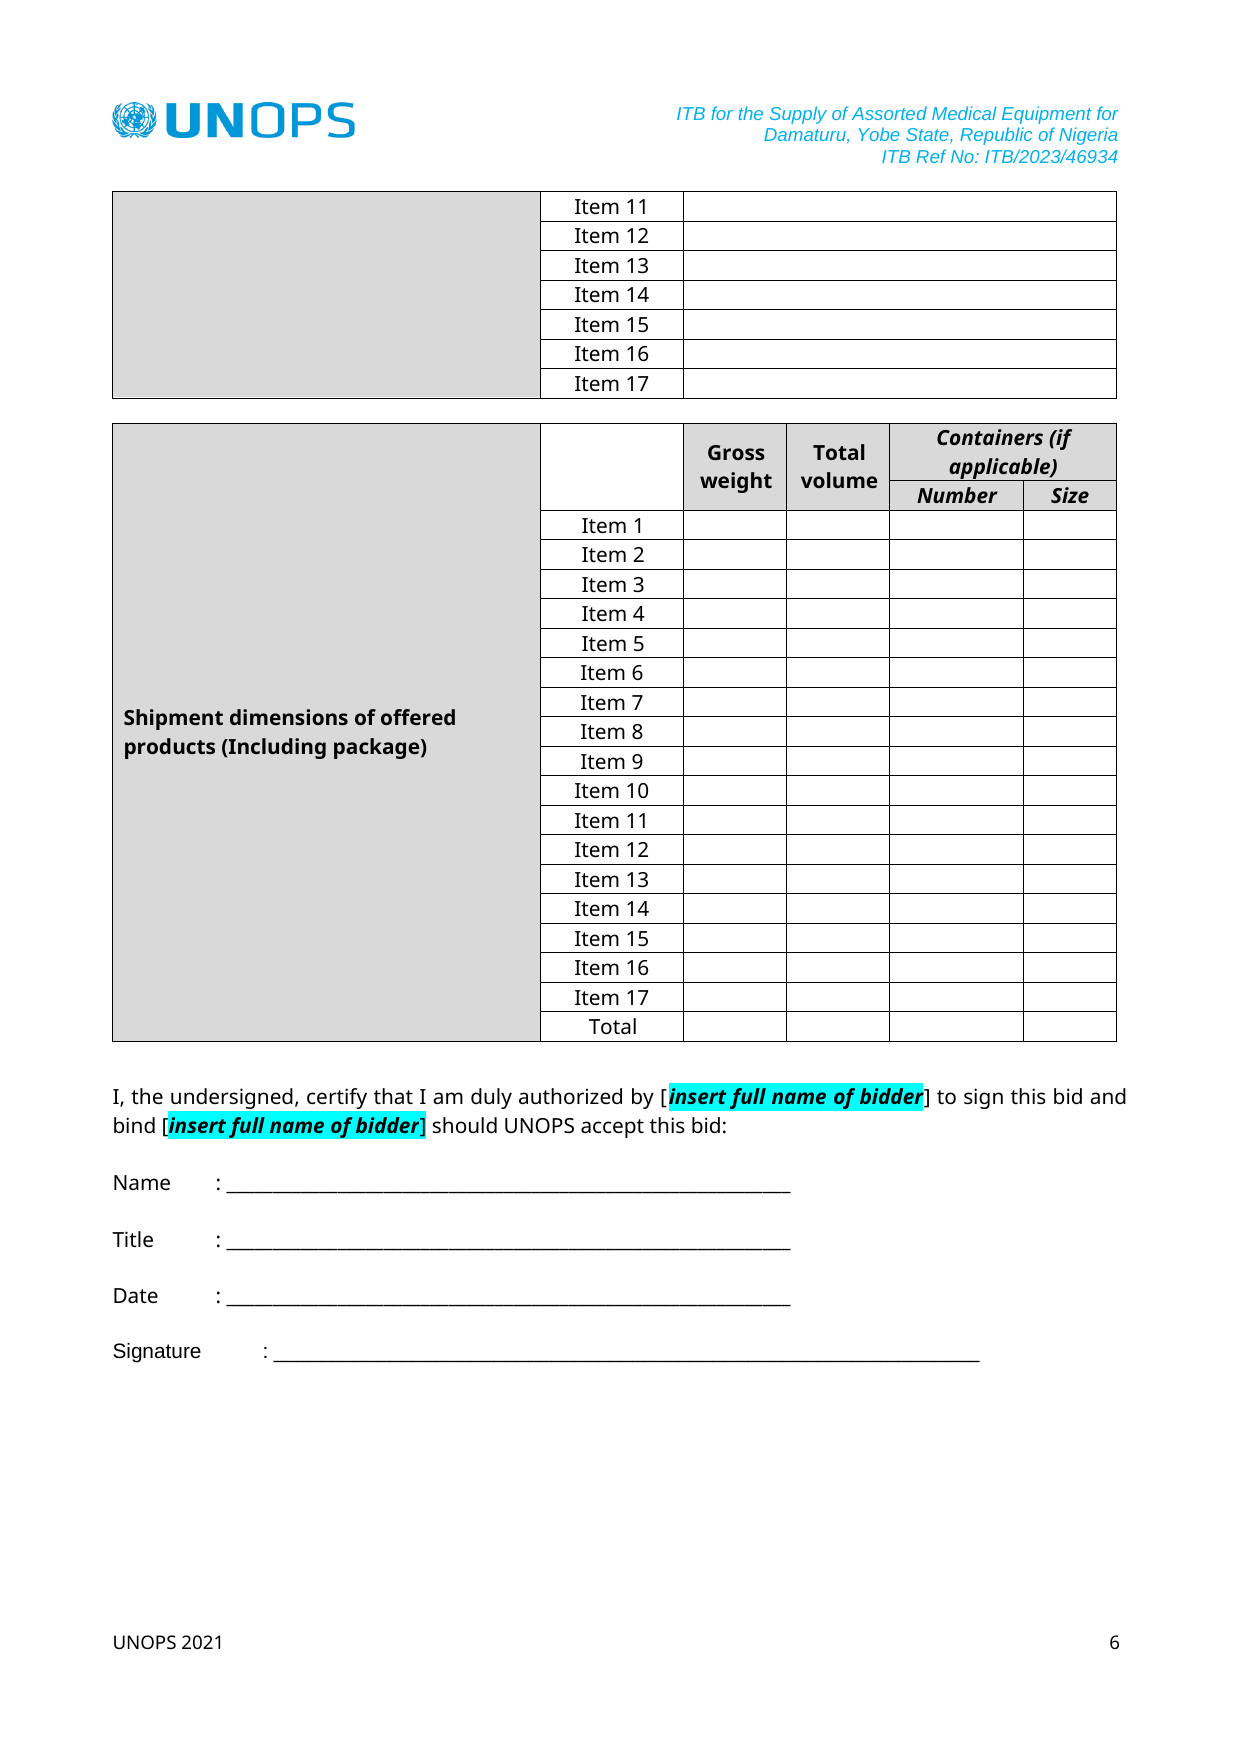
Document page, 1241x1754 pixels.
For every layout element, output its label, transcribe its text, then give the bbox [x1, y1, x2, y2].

picture [141, 112, 151, 128]
table_cell [684, 251, 1116, 279]
table_cell [684, 369, 1116, 397]
table_cell [890, 747, 1023, 775]
table_header Containers (if applicable) [890, 424, 1116, 480]
table_cell Item 17 [541, 369, 683, 397]
table_cell Item 2 [541, 540, 683, 569]
table_cell [787, 658, 889, 687]
table_cell [684, 192, 1116, 221]
table_cell [890, 924, 1023, 952]
table_cell [787, 688, 889, 716]
table_cell [684, 953, 786, 982]
table_cell [684, 599, 786, 628]
table_cell [684, 835, 786, 864]
table_cell [684, 776, 786, 805]
table_cell [684, 983, 786, 1011]
picture [298, 108, 315, 121]
table_cell [684, 688, 786, 716]
table_cell [890, 570, 1023, 598]
table_cell Item 7 [541, 688, 683, 716]
table_cell Item 11 [541, 192, 683, 221]
table_cell [1024, 540, 1116, 569]
table_cell Item 14 [541, 281, 683, 309]
table_cell Size [1024, 481, 1116, 510]
table_cell Item 1 [541, 511, 683, 539]
table_cell [787, 924, 889, 952]
table_cell [684, 658, 786, 687]
table_cell [684, 570, 786, 598]
table_cell [890, 806, 1023, 834]
table_cell Item 16 [541, 953, 683, 982]
table_cell [1024, 629, 1116, 657]
picture [334, 102, 355, 121]
table_cell Item 4 [541, 599, 683, 628]
table_cell [890, 894, 1023, 923]
table_cell [684, 511, 786, 539]
table_cell [684, 747, 786, 775]
table_cell [1024, 953, 1116, 982]
table_cell [684, 865, 786, 893]
table_cell Item 10 [541, 776, 683, 805]
table_cell Item 16 [541, 340, 683, 368]
table_cell [1024, 983, 1116, 1011]
table_cell [1024, 776, 1116, 805]
table_cell [890, 658, 1023, 687]
table_cell [684, 924, 786, 952]
table_header Gross weight [684, 424, 786, 510]
table_cell [1024, 570, 1116, 598]
table_cell Item 13 [541, 865, 683, 893]
table_header Shipment dimensions of offered products (Including package) [113, 424, 540, 1041]
text I, the undersigned, certify that I am duly authorized by [insert full name of bidder] to sign this bid and bind [insert full name of bidder] should UNOPS accept this bid: [112, 1082, 1128, 1139]
table_cell [684, 1012, 786, 1041]
table_cell [1024, 747, 1116, 775]
table_header [541, 424, 683, 510]
text Signature : _____________________________________________________________ [112, 1338, 1128, 1362]
text Title : _____________________________________________________________ [112, 1225, 1128, 1253]
table_cell Item 13 [541, 251, 683, 279]
picture [258, 107, 277, 134]
table_cell [1024, 806, 1116, 834]
picture [136, 102, 259, 138]
table_cell [890, 953, 1023, 982]
table_cell Item 3 [541, 570, 683, 598]
table_cell [890, 540, 1023, 569]
table_cell [787, 599, 889, 628]
table_cell [1024, 599, 1116, 628]
table_cell Item 12 [541, 835, 683, 864]
table_cell [787, 629, 889, 657]
table_cell Item 11 [541, 806, 683, 834]
table_cell [1024, 688, 1116, 716]
table_cell [890, 983, 1023, 1011]
table_cell Item 9 [541, 747, 683, 775]
table_cell [684, 222, 1116, 250]
table_cell [890, 717, 1023, 746]
table_cell [787, 570, 889, 598]
table_cell Item 15 [541, 924, 683, 952]
table_cell [890, 865, 1023, 893]
table_cell Item 12 [541, 222, 683, 250]
table_cell [787, 540, 889, 569]
table_cell [787, 717, 889, 746]
table_cell [684, 894, 786, 923]
table_cell Item 17 [541, 983, 683, 1011]
table_cell Item 8 [541, 717, 683, 746]
table_cell [787, 747, 889, 775]
table_cell [1024, 1012, 1116, 1041]
table_cell [890, 835, 1023, 864]
table_cell [1024, 865, 1116, 893]
table_cell Item 6 [541, 658, 683, 687]
table_cell [1024, 924, 1116, 952]
table_cell [684, 806, 786, 834]
table_cell [684, 629, 786, 657]
table_cell [1024, 717, 1116, 746]
table_cell [787, 894, 889, 923]
table_cell Item 14 [541, 894, 683, 923]
table_cell [1024, 511, 1116, 539]
table_cell [890, 511, 1023, 539]
table_cell [684, 540, 786, 569]
table_cell [787, 835, 889, 864]
table_cell [787, 983, 889, 1011]
table_cell Total [541, 1012, 683, 1041]
picture [112, 125, 121, 138]
table_cell [684, 717, 786, 746]
table_cell Item 15 [541, 310, 683, 338]
table_cell [684, 310, 1116, 338]
table_cell [890, 776, 1023, 805]
table_cell [684, 340, 1116, 368]
table_cell [890, 599, 1023, 628]
table_cell [890, 688, 1023, 716]
picture [276, 102, 348, 138]
table_cell [787, 511, 889, 539]
table_cell [1024, 658, 1116, 687]
table_cell [787, 953, 889, 982]
text Name : _____________________________________________________________ [112, 1168, 1128, 1196]
table_cell [787, 806, 889, 834]
table_cell [787, 776, 889, 805]
picture [127, 124, 133, 135]
picture [217, 118, 230, 138]
table_cell [890, 629, 1023, 657]
table_cell [890, 1012, 1023, 1041]
text Date : _____________________________________________________________ [112, 1282, 1128, 1310]
picture [112, 102, 133, 122]
table_cell Number [890, 481, 1023, 510]
table_cell [1024, 835, 1116, 864]
table_cell [684, 281, 1116, 309]
table_cell [1024, 894, 1116, 923]
table_cell Item 5 [541, 629, 683, 657]
table_header Total volume [787, 424, 889, 510]
table_cell [787, 1012, 889, 1041]
table_cell [787, 865, 889, 893]
